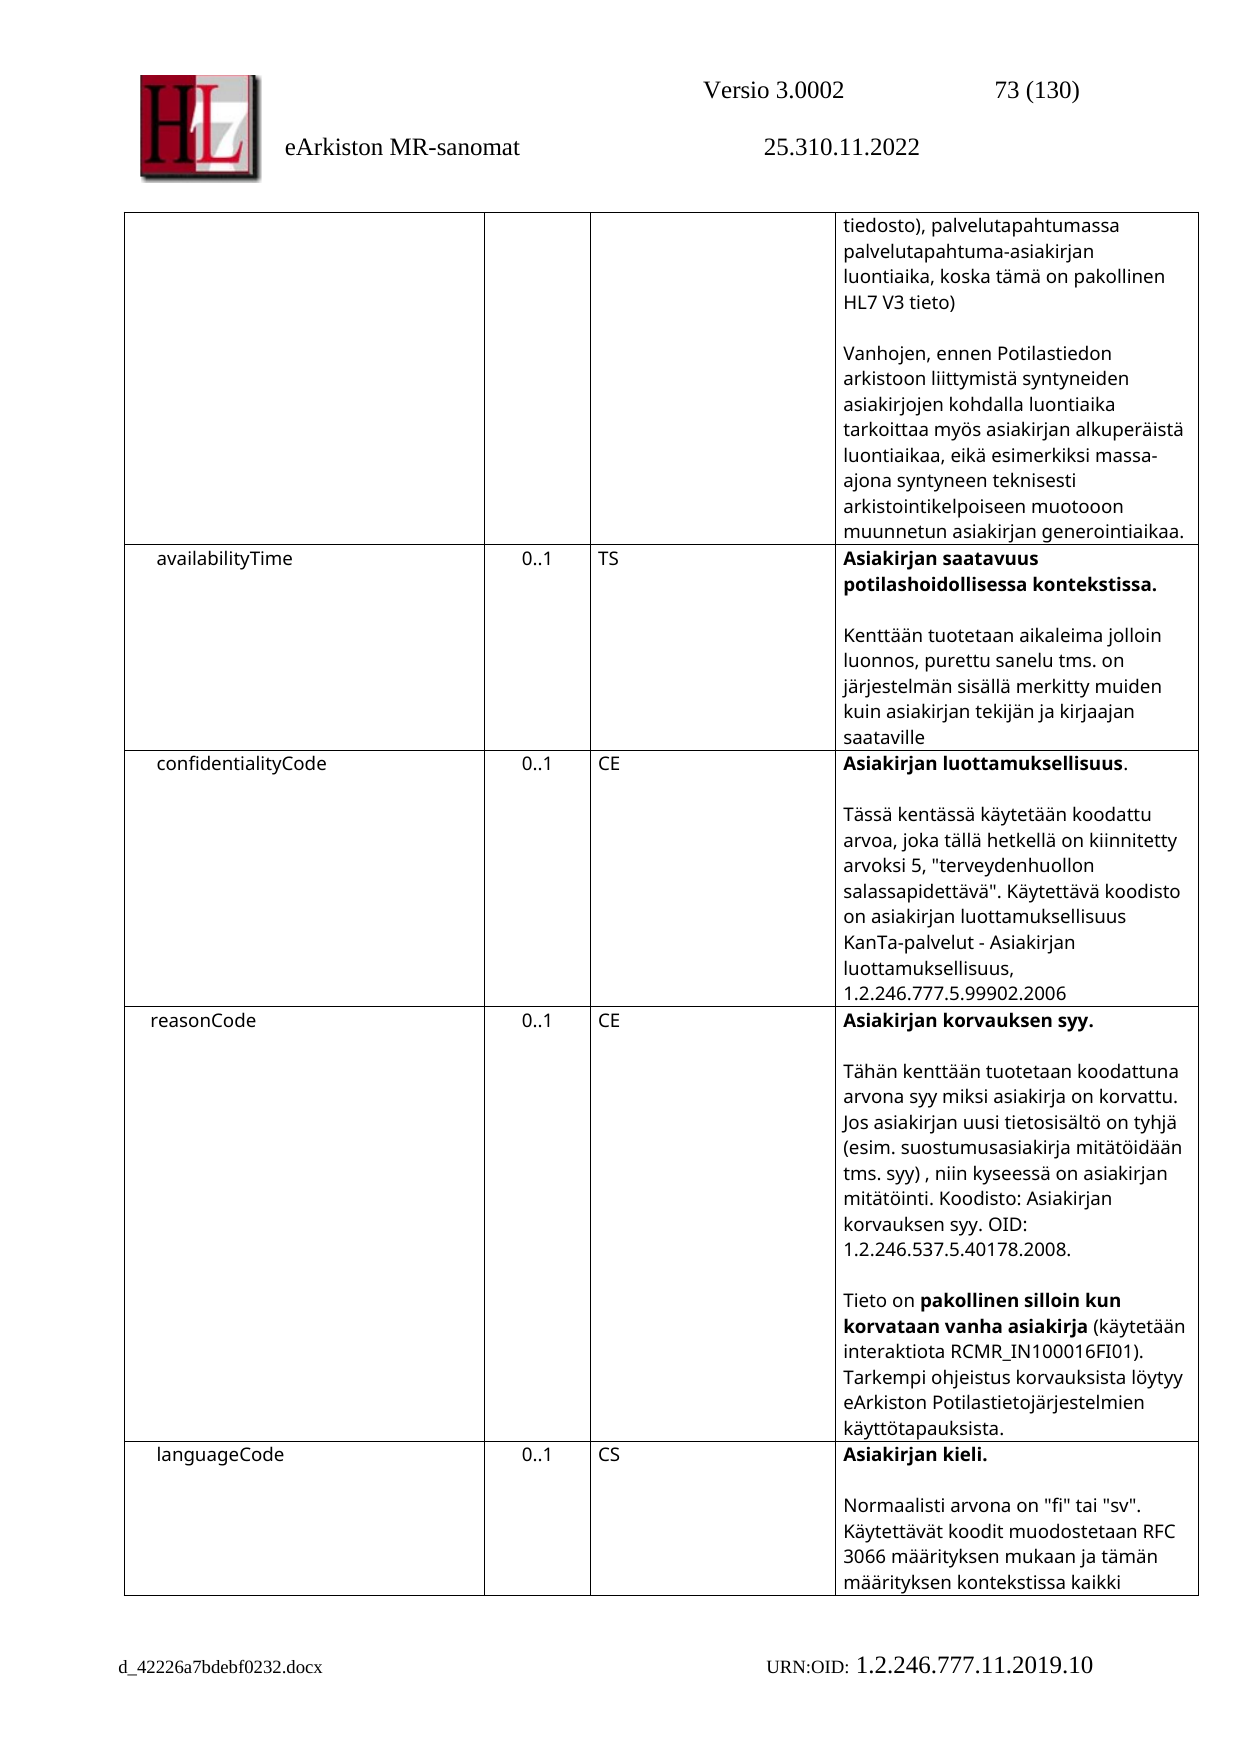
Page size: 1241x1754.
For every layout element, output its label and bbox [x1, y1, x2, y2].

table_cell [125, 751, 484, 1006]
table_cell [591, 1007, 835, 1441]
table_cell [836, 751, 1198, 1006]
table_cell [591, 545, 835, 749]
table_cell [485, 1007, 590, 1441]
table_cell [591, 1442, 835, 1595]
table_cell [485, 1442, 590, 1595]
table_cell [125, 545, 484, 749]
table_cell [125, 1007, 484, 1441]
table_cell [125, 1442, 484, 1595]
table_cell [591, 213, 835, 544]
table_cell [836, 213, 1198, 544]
picture [140, 75, 263, 183]
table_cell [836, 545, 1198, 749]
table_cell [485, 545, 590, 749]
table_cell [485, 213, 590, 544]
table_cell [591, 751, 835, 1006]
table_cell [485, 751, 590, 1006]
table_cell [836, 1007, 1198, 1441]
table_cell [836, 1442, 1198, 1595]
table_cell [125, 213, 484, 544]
